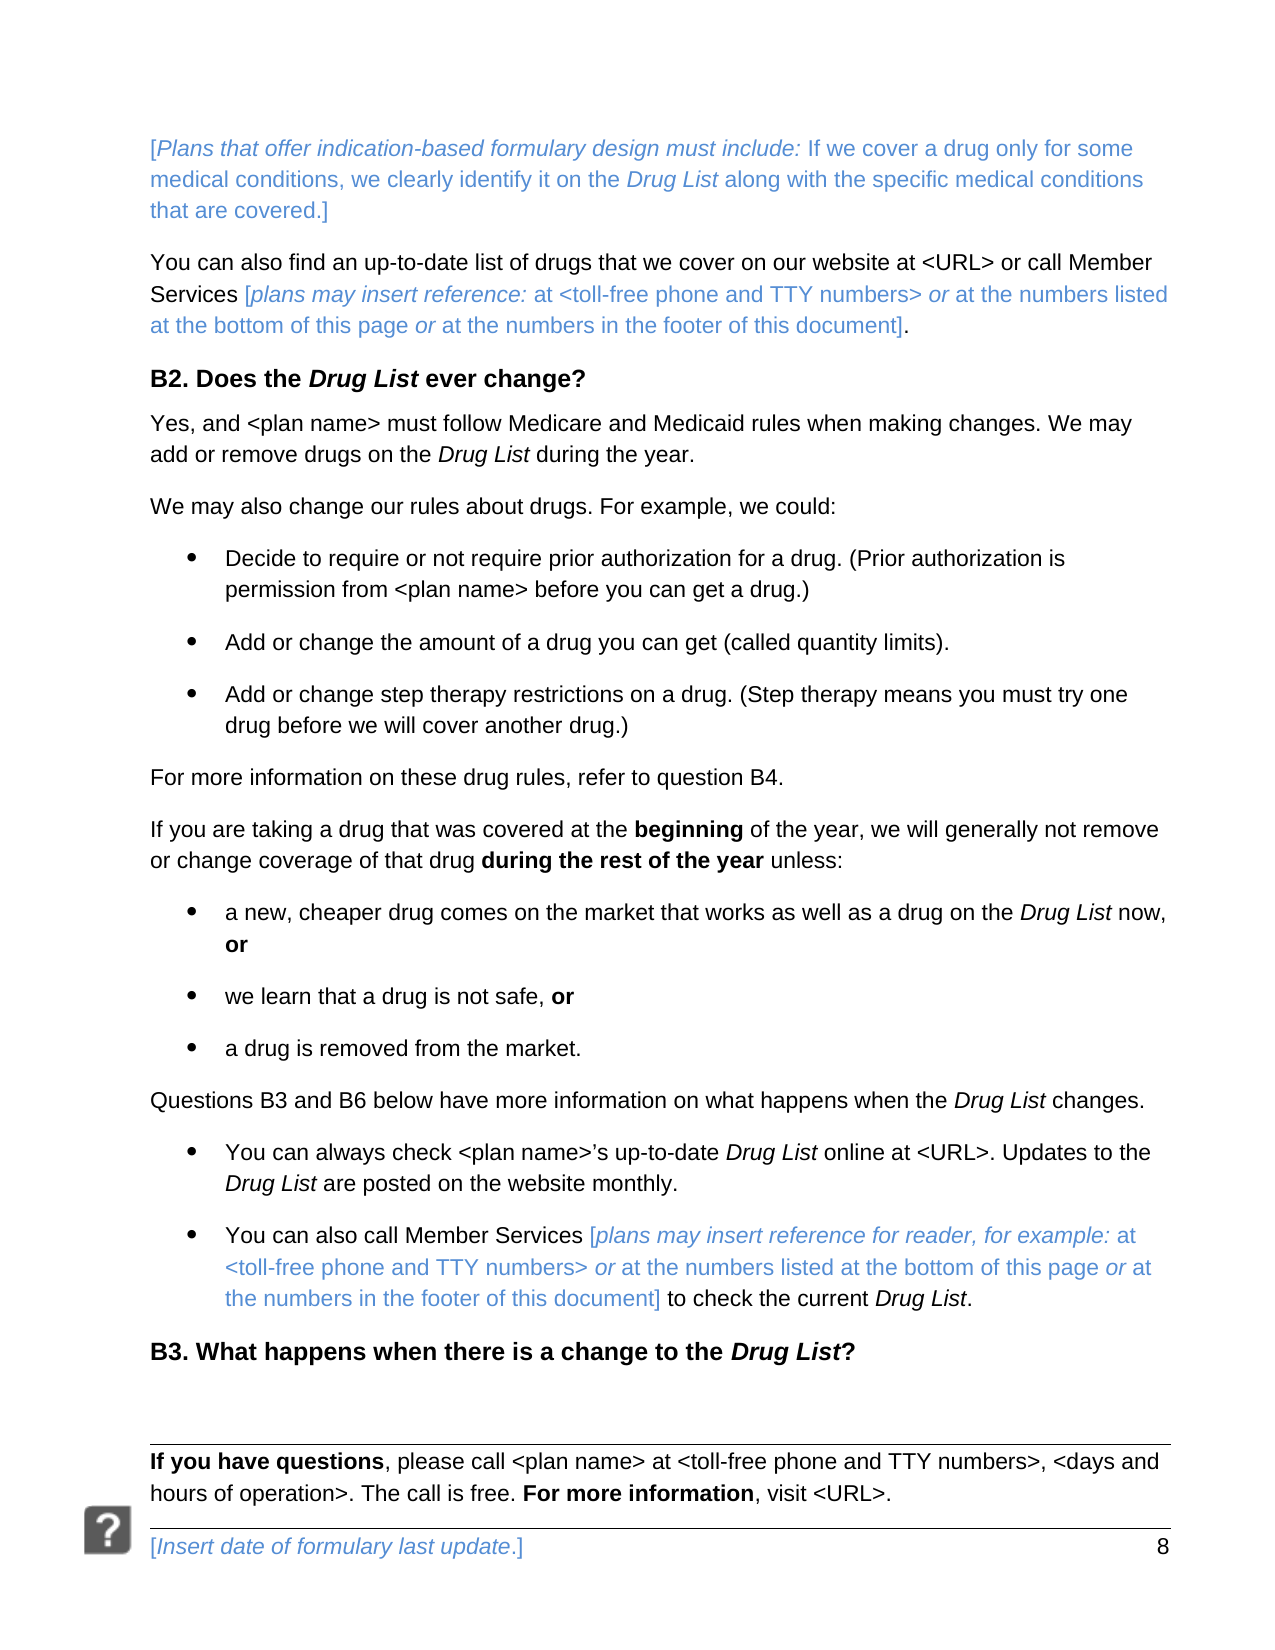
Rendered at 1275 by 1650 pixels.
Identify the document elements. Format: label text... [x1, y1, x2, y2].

text For more information on these drug rules, refer to question B4. [150, 760, 1171, 792]
text a drug is removed from the market. [187, 1031, 1171, 1062]
text Yes, and <plan name> must follow Medicare and Medicaid rules when making changes. We may add or remove drugs on the Drug List during the year. [150, 406, 1171, 469]
text Add or change the amount of a drug you can get (called quantity limits). [187, 625, 1171, 656]
text a new, cheaper drug comes on the market that works as well as a drug on the Drug List now, or [187, 896, 1171, 958]
text we learn that a drug is not safe, or [187, 979, 1171, 1010]
subtitle B2. Does the Drug List ever change? [150, 360, 1096, 394]
text You can also find an up-to-date list of drugs that we cover on our website at <URL> or call Member Services [plans may insert reference: at <toll-free phone and TTY numbers> or at the numbers listed at the bottom of this page or at the numbers in the footer of this document]. [150, 246, 1171, 339]
text [Plans that offer indication-based formulary design must include: If we cover a drug only for some medical conditions, we clearly identify it on the Drug List along with the specific medical conditions that are covered.] [150, 131, 1171, 225]
text Decide to require or not require prior authorization for a drug. (Prior authorization is permission from <plan name> before you can get a drug.) [187, 542, 1171, 604]
text If you are taking a drug that was covered at the beginning of the year, we will generally not remove or change coverage of that drug during the rest of the year unless: [150, 812, 1171, 875]
text Add or change step therapy restrictions on a drug. (Step therapy means you must try one drug before we will cover another drug.) [187, 677, 1171, 739]
picture [84, 1505, 133, 1556]
subtitle B3. What happens when there is a change to the Drug List? [150, 1333, 1096, 1367]
text We may also change our rules about drugs. For example, we could: [150, 489, 1171, 521]
text You can always check <plan name>’s up-to-date Drug List online at <URL>. Updates to the Drug List are posted on the website monthly. [187, 1135, 1171, 1198]
text Questions B3 and B6 below have more information on what happens when the Drug List changes. [150, 1083, 1171, 1114]
text You can also call Member Services [plans may insert reference for reader, for example: at <toll-free phone and TTY numbers> or at the numbers listed at the bottom of this page or at the numbers in the footer of this document] to check the current Drug List. [187, 1219, 1171, 1312]
